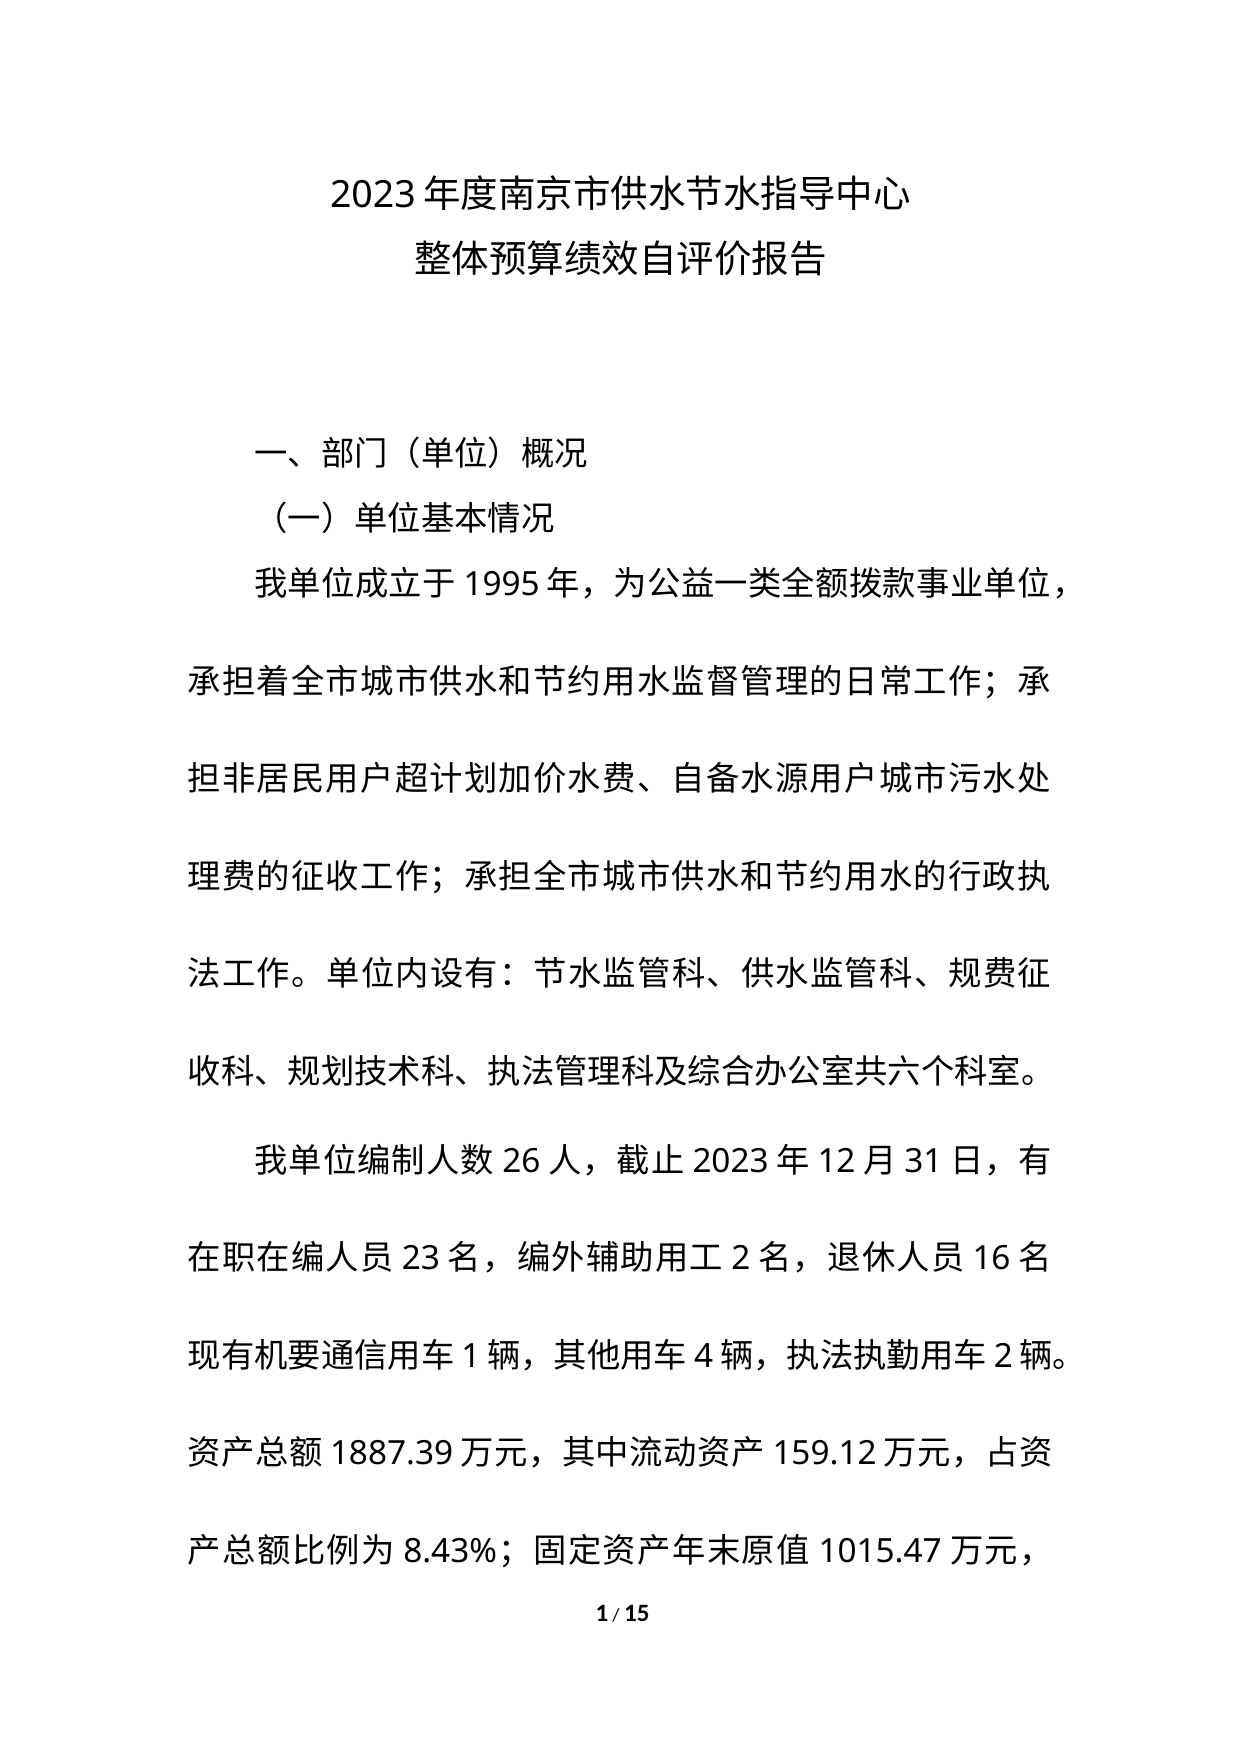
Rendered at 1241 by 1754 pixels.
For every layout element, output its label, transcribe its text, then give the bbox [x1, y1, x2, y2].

text 我单位成立于1995年，为公益一类全额拨款事业单位，承担着全市城市供水和节约用水监督管理的日常工作；承担非居民用户超计划加价水费、自备水源用户城市污水处理费的征收工作；承担全市城市供水和节约用水的行政执法工作。单位内设有：节水监管科、供水监管科、规费征收科、规划技术科、执法管理科及综合办公室共六个科室。 [187, 548, 1053, 1101]
text （一）单位基本情况 [187, 483, 1053, 548]
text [187, 1125, 1053, 1580]
text 2023年度南京市供水节水指导中心 [187, 158, 1053, 223]
text 一、部门（单位）概况 [187, 418, 1053, 483]
text 整体预算绩效自评价报告 [187, 223, 1053, 288]
